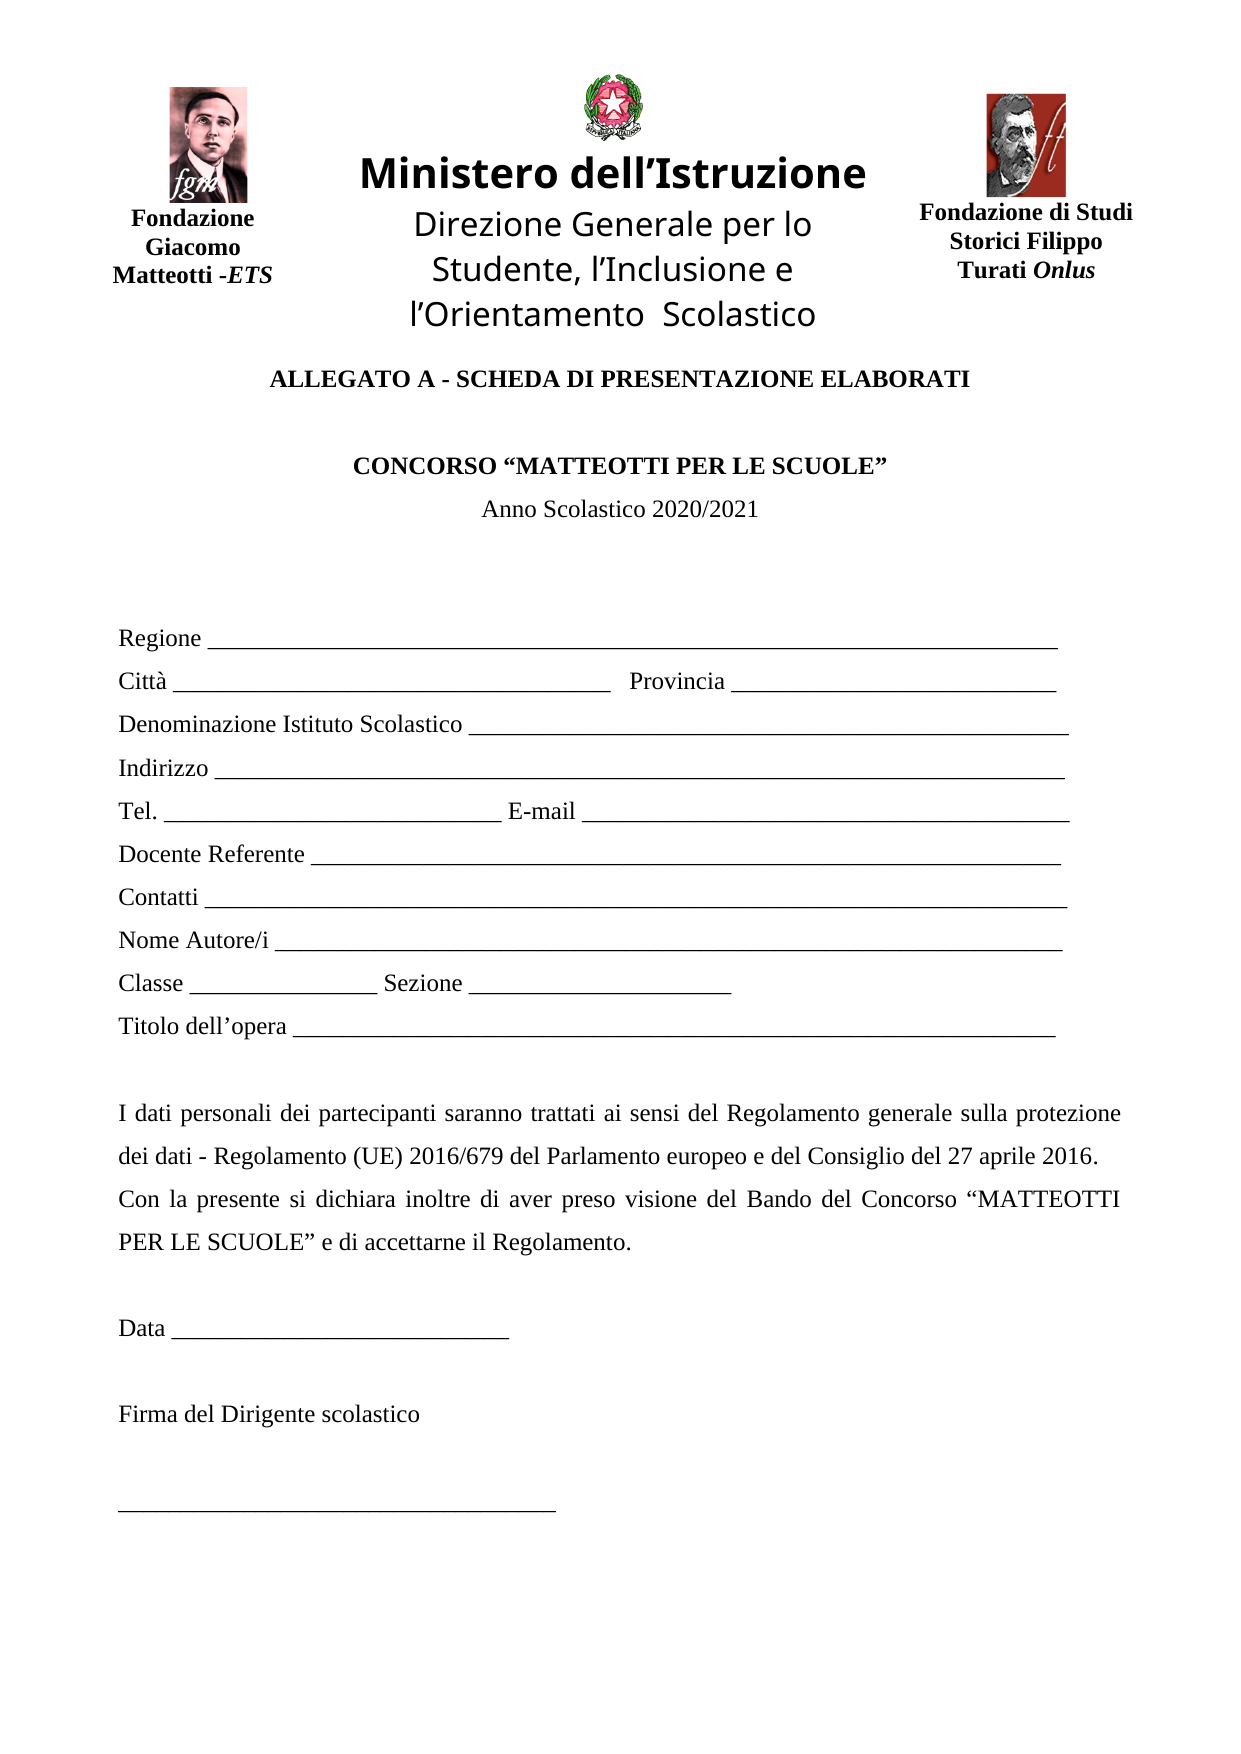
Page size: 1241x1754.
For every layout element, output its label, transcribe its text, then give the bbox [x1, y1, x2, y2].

text Con la presente si dichiara inoltre di aver preso visione del Bando del Concorso “MATTEOTTI PER LE SCUOLE” e di accettarne il Regolamento. [118, 1184, 1122, 1256]
text ___________________________________ [118, 1486, 1122, 1514]
text Data ___________________________ [118, 1313, 1122, 1342]
text Indirizzo ____________________________________________________________________ [118, 753, 1122, 781]
text Nome Autore/i _______________________________________________________________ [118, 925, 1122, 954]
text Contatti _____________________________________________________________________ [118, 882, 1122, 911]
text Classe _______________ Sezione _____________________ [118, 968, 1122, 997]
picture [582, 73, 644, 144]
text Tel. ___________________________ E-mail _______________________________________ [118, 796, 1122, 824]
text Firma del Dirigente scolastico [118, 1399, 1122, 1428]
text Regione ____________________________________________________________________ [118, 623, 1122, 652]
picture [984, 92, 1068, 198]
text Anno Scolastico 2020/2021 [118, 494, 1122, 523]
picture [169, 87, 248, 203]
text Docente Referente ____________________________________________________________ [118, 839, 1122, 868]
text Titolo dell’opera _____________________________________________________________ [118, 1011, 1122, 1040]
text I dati personali dei partecipanti saranno trattati ai sensi del Regolamento generale sulla protezione dei dati - Regolamento (UE) 2016/679 del Parlamento europeo e del Consiglio del 27 aprile 2016. [118, 1098, 1122, 1169]
text Città ___________________________________ Provincia __________________________ [118, 666, 1122, 695]
text ALLEGATO A - SCHEDA DI PRESENTAZIONE ELABORATI [118, 364, 1122, 393]
text CONCORSO “MATTEOTTI PER LE SCUOLE” [118, 451, 1122, 479]
text Denominazione Istituto Scolastico ________________________________________________ [118, 709, 1122, 738]
